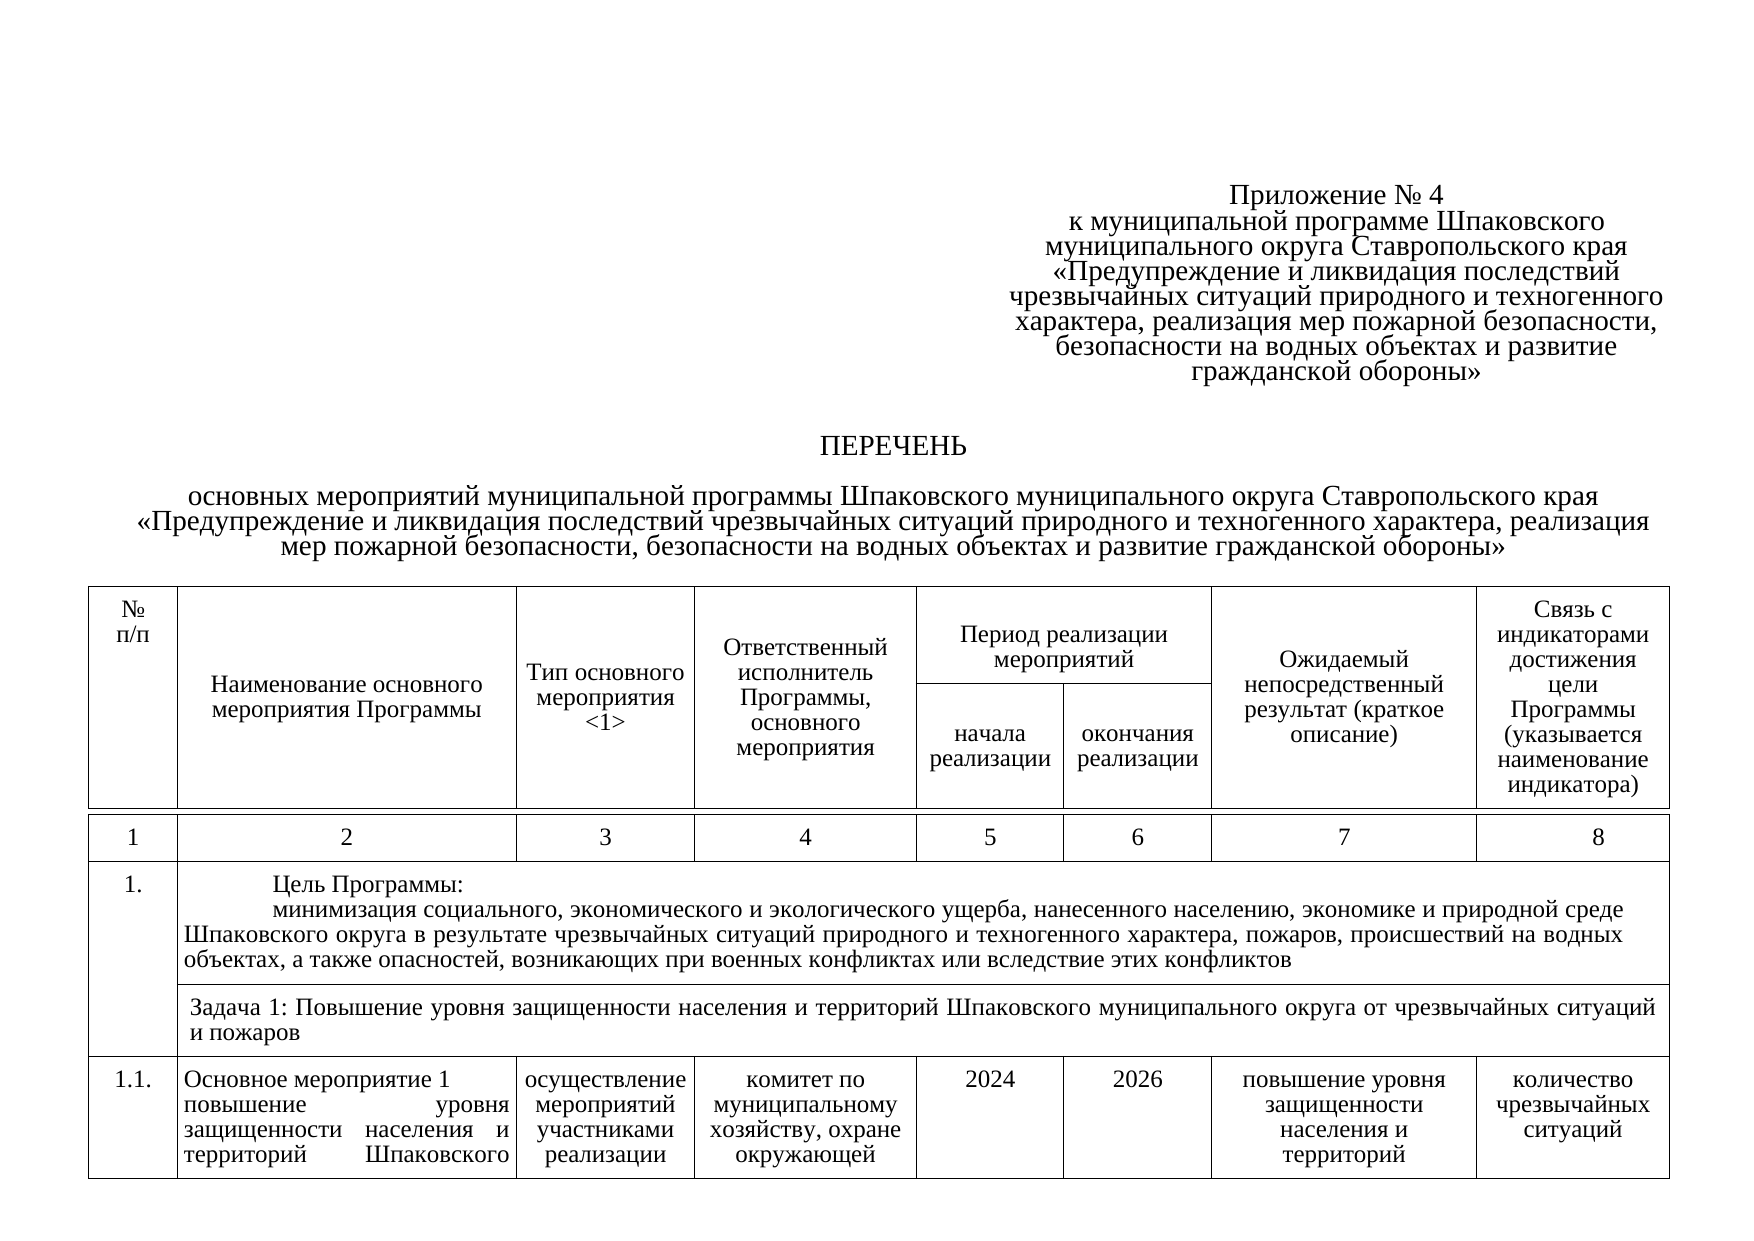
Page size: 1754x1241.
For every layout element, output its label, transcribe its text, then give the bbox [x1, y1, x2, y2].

text Приложение № 4 [1004, 177, 1668, 211]
text к муниципальной программе Шпаковского муниципального округа Ставропольского края «Предупреждение и ликвидация последствий чрезвычайных ситуаций природного и техногенного характера, реализация мер пожарной безопасности, безопасности на водных объектах и развитие гражданской обороны» [1004, 211, 1668, 386]
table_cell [695, 1057, 916, 1178]
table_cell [517, 1057, 694, 1178]
table_cell 1.1. [89, 1057, 177, 1178]
table_header 3 [517, 815, 694, 861]
table_header Связь с индикаторами достижения цели Программы (указывается наименование индикатора) [1477, 587, 1669, 808]
table_cell Задача 1: Повышение уровня защищенности населения и территорий Шпаковского муниципального округа от чрезвычайных ситуаций и пожаров [178, 985, 1669, 1056]
table_header Период реализации мероприятий [917, 587, 1211, 683]
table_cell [178, 1057, 516, 1178]
table_header Тип основного мероприятия <1> [517, 587, 694, 808]
table_cell начала реализации [917, 684, 1063, 808]
table_cell окончания реализации [1064, 684, 1211, 808]
table_cell 1. [89, 862, 177, 1056]
table_cell 2024 [917, 1057, 1063, 1178]
table_cell Цель Программы: минимизация социального, экономического и экологического ущерба, нанесенного населению, экономике и природной среде Шпаковского округа в результате чрезвычайных ситуаций природного и техногенного характера, пожаров, происшествий на водных объектах, а также опасностей, возникающих при военных конфликтах или вследствие этих конфликтов [178, 862, 1669, 983]
table_cell 2026 [1064, 1057, 1211, 1178]
table_header Ожидаемый непосредственный результат (краткое описание) [1212, 587, 1476, 808]
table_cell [1212, 1057, 1476, 1178]
table_header 2 [178, 815, 516, 861]
table_cell количество чрезвычайных ситуаций [1477, 1057, 1669, 1178]
table_header 1 [89, 815, 177, 861]
table_header 6 [1064, 815, 1211, 861]
table_header 8 [1477, 815, 1669, 861]
text основных мероприятий муниципальной программы Шпаковского муниципального округа Ставропольского края «Предупреждение и ликвидация последствий чрезвычайных ситуаций природного и техногенного характера, реализация мер пожарной безопасности, безопасности на водных объектах и развитие гражданской обороны» [118, 486, 1668, 561]
table_header 7 [1212, 815, 1476, 861]
table_header 5 [917, 815, 1063, 861]
table_header Ответственный исполнитель Программы, основного мероприятия [695, 587, 916, 808]
table_header 4 [695, 815, 916, 861]
table_header Наименование основного мероприятия Программы [178, 587, 516, 808]
text ПЕРЕЧЕНЬ [118, 436, 1668, 461]
table_header № п/п [89, 587, 177, 808]
